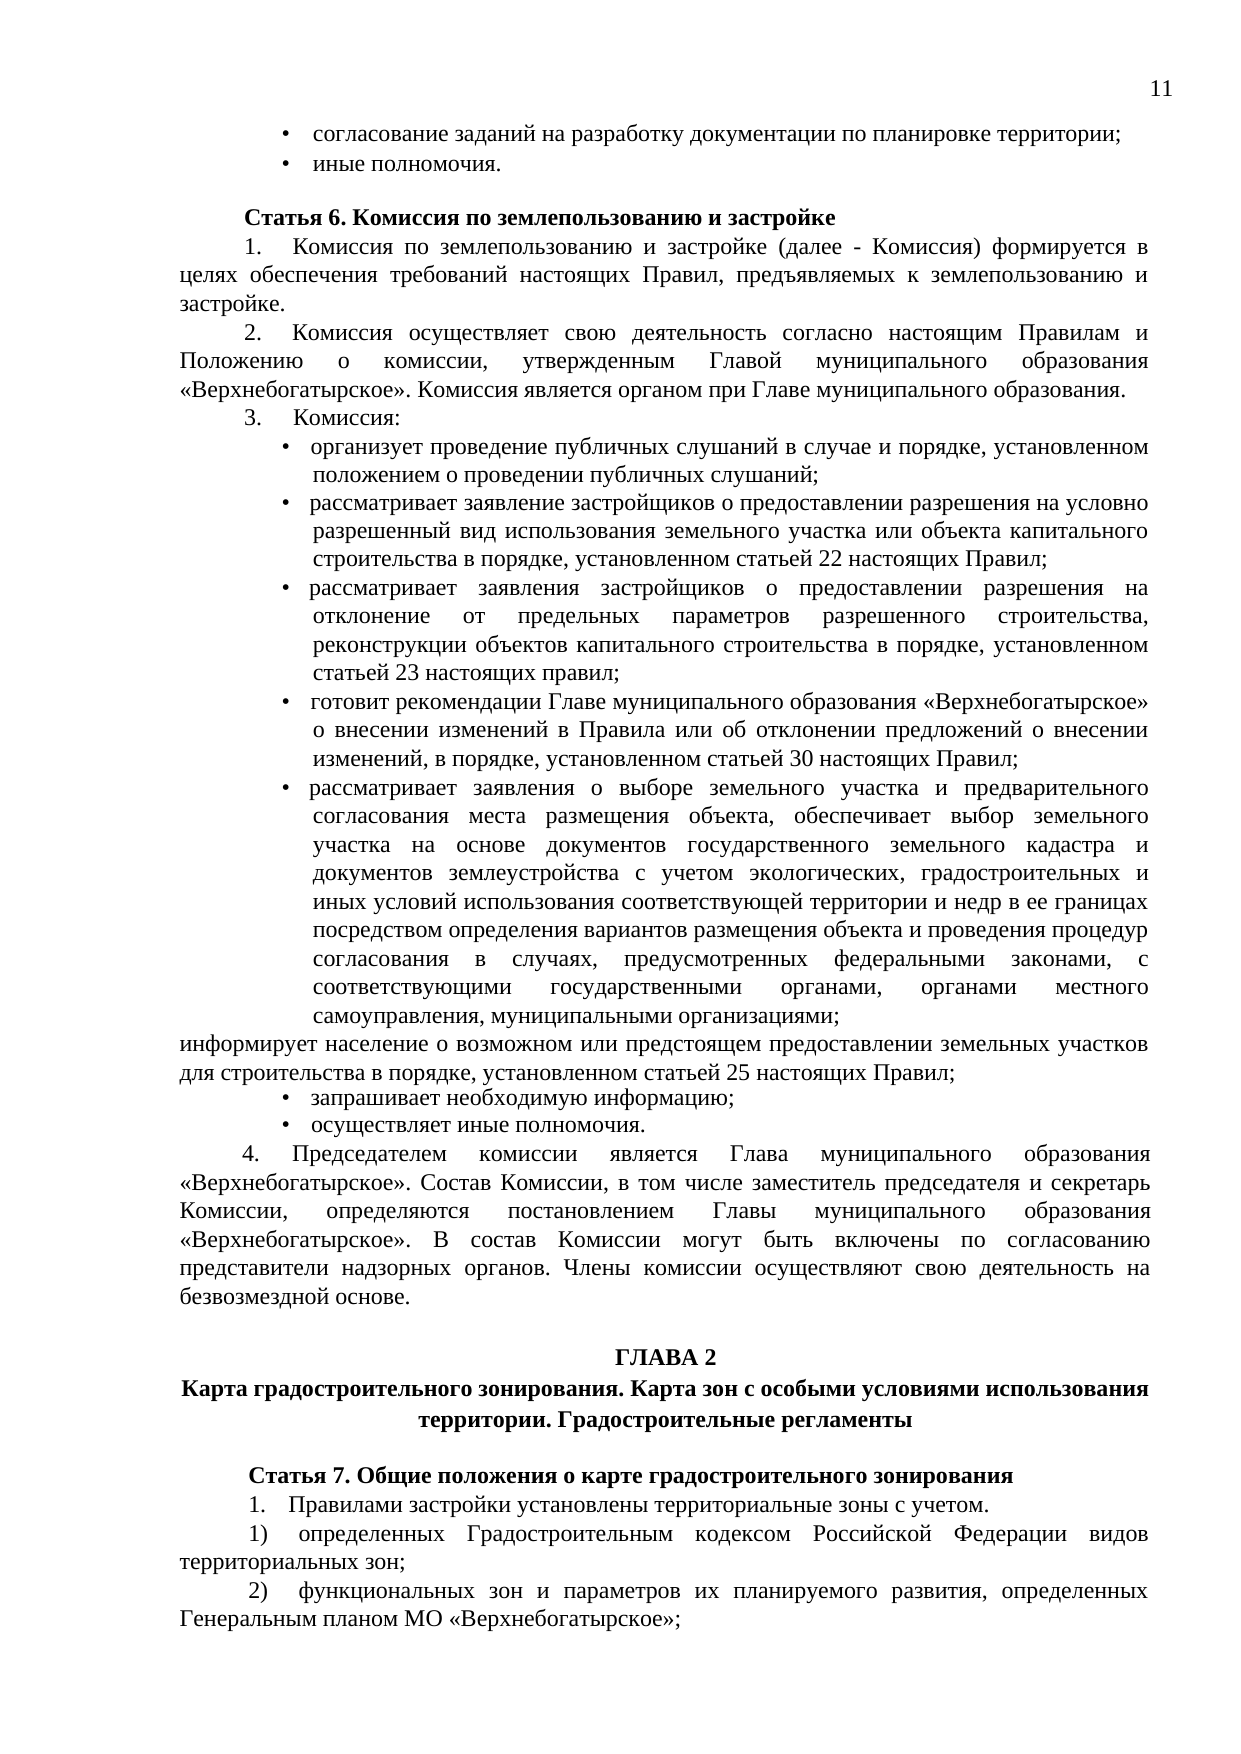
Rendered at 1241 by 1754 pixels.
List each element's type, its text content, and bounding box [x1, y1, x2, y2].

list запрашивает необходимую информацию; [281, 1086, 1152, 1110]
text ГЛАВА 2 [179, 1341, 1152, 1372]
list Председателем комиссии является Глава муниципального образования «Верхнебогатырское». Состав Комиссии, в том числе заместитель председателя и секретарь Комиссии, определяются постановлением Главы муниципального образования «Верхнебогатырское». В состав Комиссии могут быть включены по согласованию представители надзорных органов. Члены комиссии осуществляют свою деятельность на безвозмездной основе. [179, 1139, 1152, 1310]
list согласование заданий на разработку документации по планировке территории; [281, 118, 1152, 148]
text Карта градостроительного зонирования. Карта зон с особыми условиями использования территории. Градостроительные регламенты [179, 1372, 1152, 1434]
list Комиссия по землепользованию и застройке (далее - Комиссия) формируется в целях обеспечения требований настоящих Правил, предъявляемых к землепользованию и застройке. [179, 231, 1149, 317]
list Правилами застройки установлены территориальные зоны с учетом. [179, 1489, 1152, 1518]
list осуществляет иные полномочия. [281, 1110, 1152, 1139]
text Статья 7. Общие положения о карте градостроительного зонирования [179, 1461, 1152, 1489]
list рассматривает заявление застройщиков о предоставлении разрешения на условно разрешенный вид использования земельного участка или объекта капитального строительства в порядке, установленном статьей 22 настоящих Правил; [281, 488, 1149, 572]
list функциональных зон и параметров их планируемого развития, определенных Генеральным планом МО «Верхнебогатырское»; [179, 1575, 1149, 1632]
list готовит рекомендации Главе муниципального образования «Верхнебогатырское» о внесении изменений в Правила или об отклонении предложений о внесении изменений, в порядке, установленном статьей 30 настоящих Правил; [281, 687, 1149, 772]
text информирует население о возможном или предстоящем предоставлении земельных участков для строительства в порядке, установленном статьей 25 настоящих Правил; [179, 1029, 1149, 1086]
list определенных Градостроительным кодексом Российской Федерации видов территориальных зон; [179, 1518, 1149, 1575]
list организует проведение публичных слушаний в случае и порядке, установленном положением о проведении публичных слушаний; [281, 431, 1149, 488]
list рассматривает заявления о выборе земельного участка и предварительного согласования места размещения объекта, обеспечивает выбор земельного участка на основе документов государственного земельного кадастра и документов землеустройства с учетом экологических, градостроительных и иных условий использования соответствующей территории и недр в ее границах посредством определения вариантов размещения объекта и проведения процедур согласования в случаях, предусмотренных федеральными законами, с соответствующими государственными органами, органами местного самоуправления, муниципальными организациями; [281, 772, 1149, 1029]
list Комиссия: [179, 403, 1152, 431]
list иные полномочия. [281, 148, 1152, 177]
text Статья 6. Комиссия по землепользованию и застройке [179, 203, 1152, 231]
list рассматривает заявления застройщиков о предоставлении разрешения на отклонение от предельных параметров разрешенного строительства, реконструкции объектов капитального строительства в порядке, установленном статьей 23 настоящих правил; [281, 572, 1149, 687]
list Комиссия осуществляет свою деятельность согласно настоящим Правилам и Положению о комиссии, утвержденным Главой муниципального образования «Верхнебогатырское». Комиссия является органом при Главе муниципального образования. [179, 317, 1149, 403]
